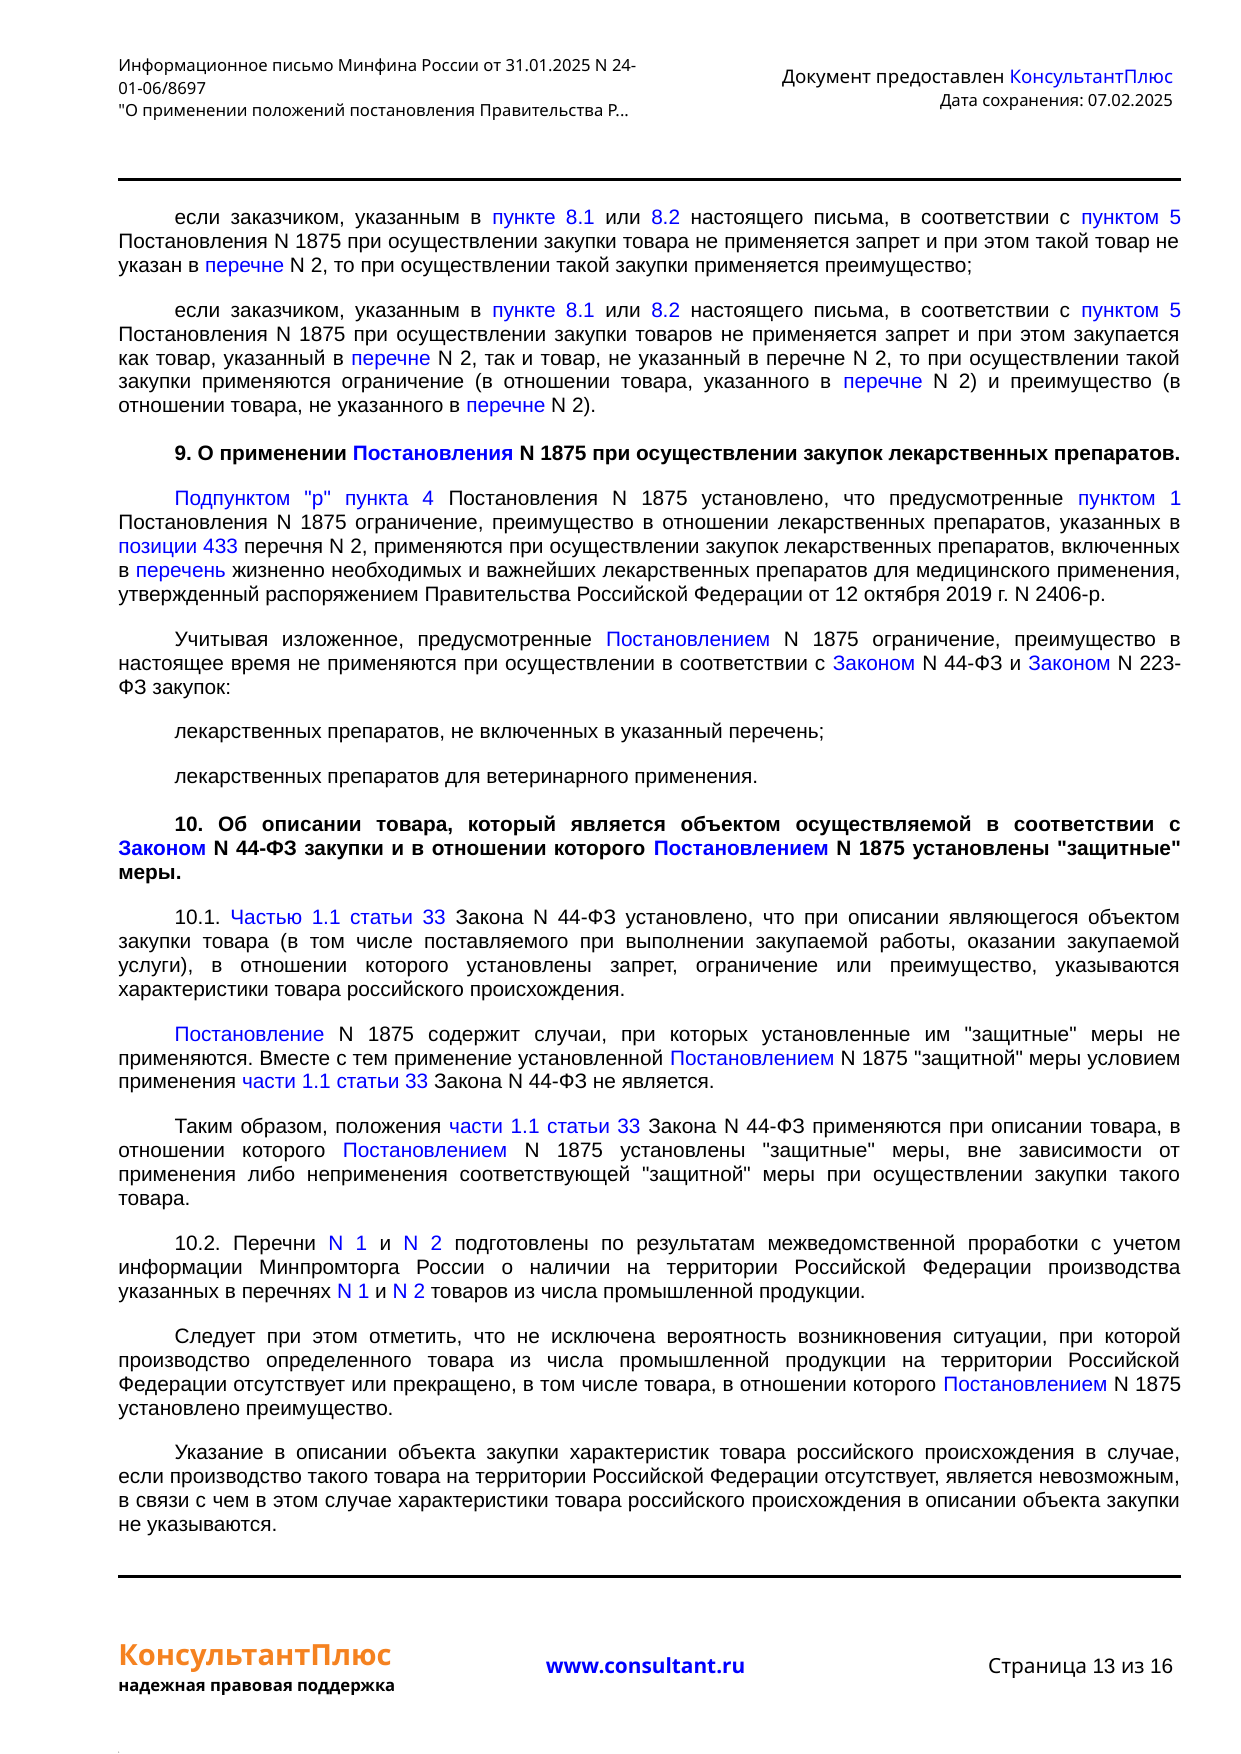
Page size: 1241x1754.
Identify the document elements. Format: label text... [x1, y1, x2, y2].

text Постановление N 1875 содержит случаи, при которых установленные им "защитные" меры не применяются. Вместе с тем применение установленной Постановлением N 1875 "защитной" меры условием применения части 1.1 статьи 33 Закона N 44-ФЗ не является. [118, 1021, 1181, 1093]
text Подпунктом "р" пункта 4 Постановления N 1875 установлено, что предусмотренные пунктом 1 Постановления N 1875 ограничение, преимущество в отношении лекарственных препаратов, указанных в позиции 433 перечня N 2, применяются при осуществлении закупок лекарственных препаратов, включенных в перечень жизненно необходимых и важнейших лекарственных препаратов для медицинского применения, утвержденный распоряжением Правительства Российской Федерации от 12 октября 2019 г. N 2406-р. [118, 486, 1181, 606]
text если заказчиком, указанным в пункте 8.1 или 8.2 настоящего письма, в соответствии с пунктом 5 Постановления N 1875 при осуществлении закупки товара не применяется запрет и при этом такой товар не указан в перечне N 2, то при осуществлении такой закупки применяется преимущество; [118, 205, 1181, 277]
text лекарственных препаратов, не включенных в указанный перечень; [118, 719, 1181, 743]
text 10.1. Частью 1.1 статьи 33 Закона N 44-ФЗ установлено, что при описании являющегося объектом закупки товара (в том числе поставляемого при выполнении закупаемой работы, оказании закупаемой услуги), в отношении которого установлены запрет, ограничение или преимущество, указываются характеристики товара российского происхождения. [118, 905, 1181, 1001]
text Учитывая изложенное, предусмотренные Постановлением N 1875 ограничение, преимущество в настоящее время не применяются при осуществлении в соответствии с Законом N 44-ФЗ и Законом N 223-ФЗ закупок: [118, 627, 1181, 698]
text если заказчиком, указанным в пункте 8.1 или 8.2 настоящего письма, в соответствии с пунктом 5 Постановления N 1875 при осуществлении закупки товаров не применяется запрет и при этом закупается как товар, указанный в перечне N 2, так и товар, не указанный в перечне N 2, то при осуществлении такой закупки применяются ограничение (в отношении товара, указанного в перечне N 2) и преимущество (в отношении товара, не указанного в перечне N 2). [118, 297, 1181, 417]
text лекарственных препаратов для ветеринарного применения. [118, 764, 1181, 788]
text 10.2. Перечни N 1 и N 2 подготовлены по результатам межведомственной проработки с учетом информации Минпромторга России о наличии на территории Российской Федерации производства указанных в перечнях N 1 и N 2 товаров из числа промышленной продукции. [118, 1231, 1181, 1303]
text Таким образом, положения части 1.1 статьи 33 Закона N 44-ФЗ применяются при описании товара, в отношении которого Постановлением N 1875 установлены "защитные" меры, вне зависимости от применения либо неприменения соответствующей "защитной" меры при осуществлении закупки такого товара. [118, 1114, 1181, 1210]
title 9. О применении Постановления N 1875 при осуществлении закупок лекарственных препаратов. [118, 441, 1181, 465]
text Указание в описании объекта закупки характеристик товара российского происхождения в случае, если производство такого товара на территории Российской Федерации отсутствует, является невозможным, в связи с чем в этом случае характеристики товара российского происхождения в описании объекта закупки не указываются. [118, 1440, 1181, 1536]
text Следует при этом отметить, что не исключена вероятность возникновения ситуации, при которой производство определенного товара из числа промышленной продукции на территории Российской Федерации отсутствует или прекращено, в том числе товара, в отношении которого Постановлением N 1875 установлено преимущество. [118, 1323, 1181, 1419]
title 10. Об описании товара, который является объектом осуществляемой в соответствии с Законом N 44-ФЗ закупки и в отношении которого Постановлением N 1875 установлены "защитные" меры. [118, 812, 1181, 884]
